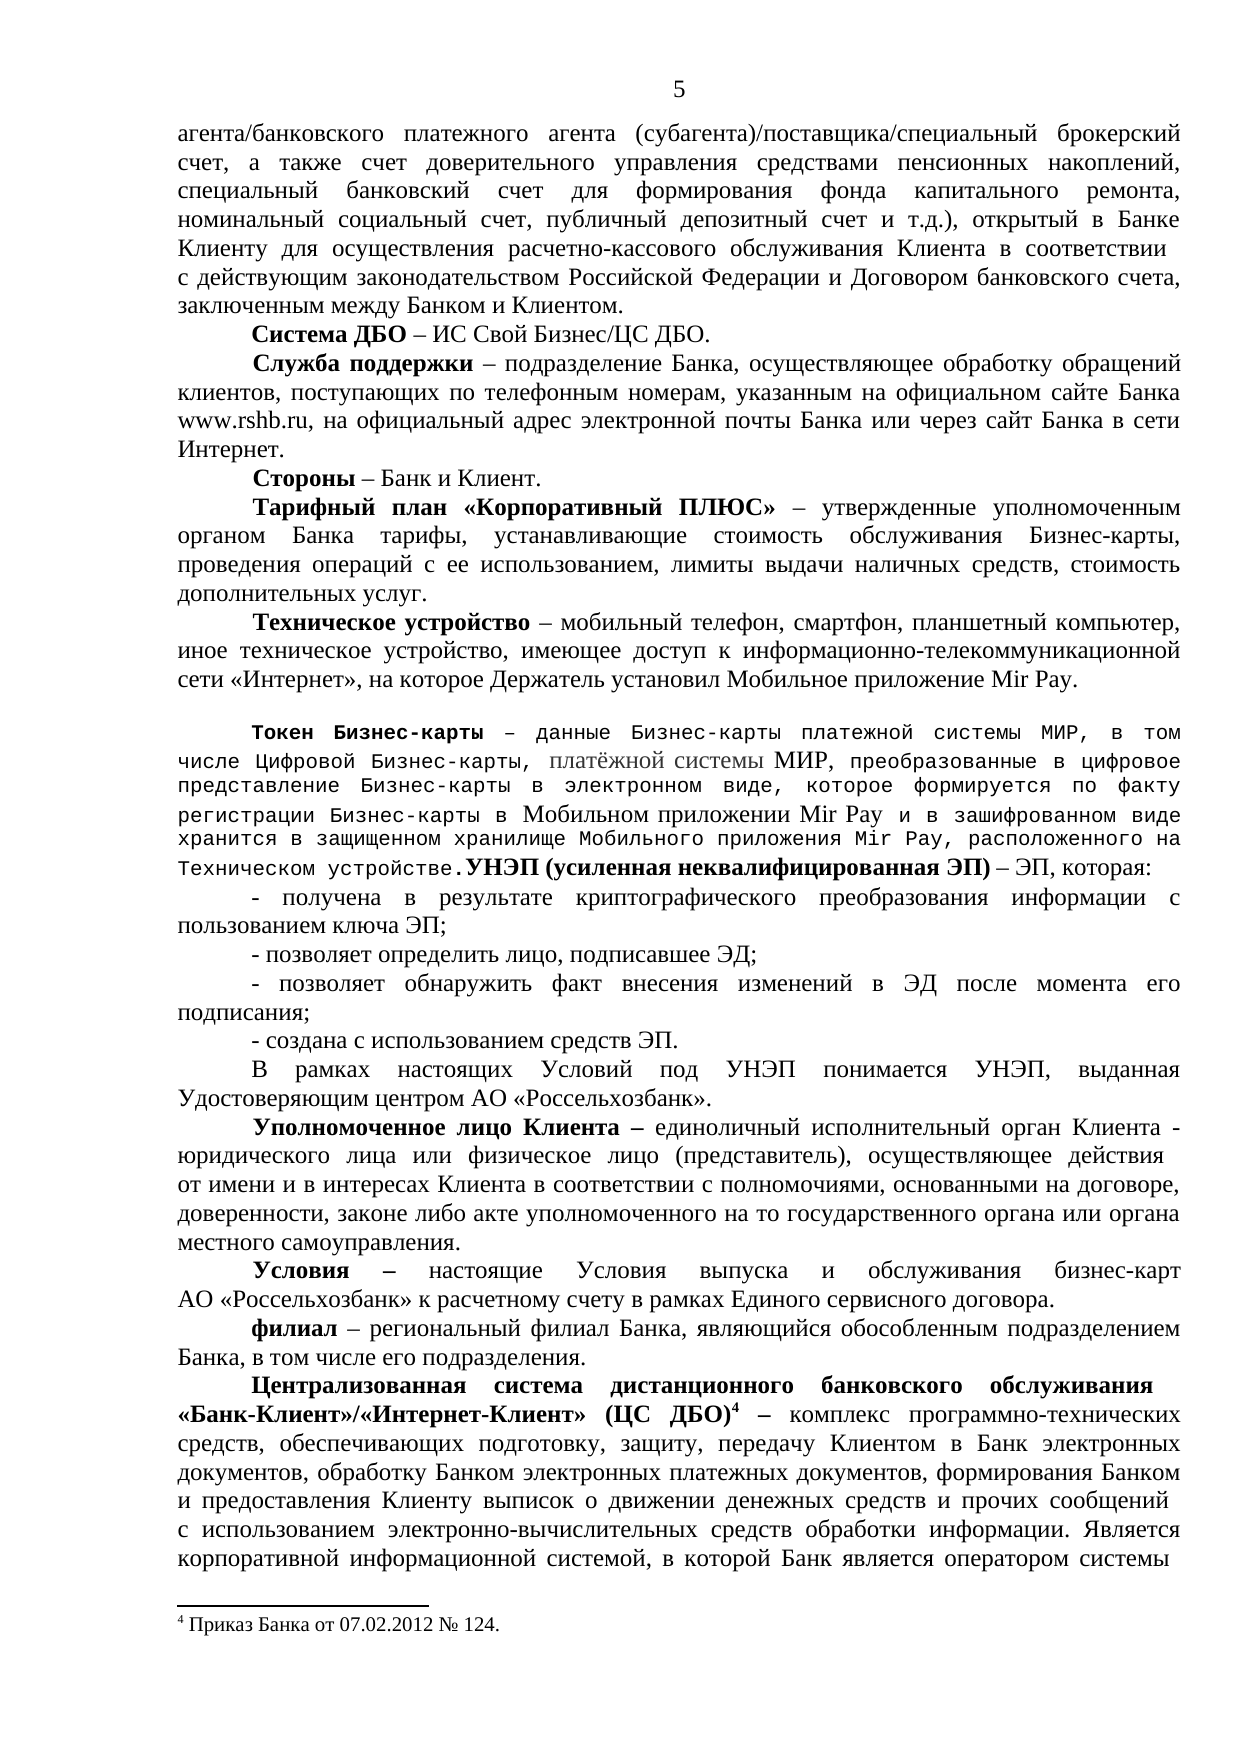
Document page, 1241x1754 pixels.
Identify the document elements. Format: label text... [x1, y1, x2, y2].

text Техническое устройство – мобильный телефон, смартфон, планшетный компьютер, иное техническое устройство, имеющее доступ к информационно-телекоммуникационной сети «Интернет», на которое Держатель установил Мобильное приложение Mir Pay. [177, 607, 1181, 693]
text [177, 1370, 1181, 1572]
list филиал – региональный филиал Банка, являющийся обособленным подразделением Банка, в том числе его подразделения. [177, 1313, 1181, 1370]
text Система ДБО – ИС Свой Бизнес/ЦС ДБО. [177, 319, 1181, 348]
text Уполномоченное лицо Клиента – единоличный исполнительный орган Клиента - юридического лица или физическое лицо (представитель), осуществляющее действия от имени и в интересах Клиента в соответствии с полномочиями, основанными на договоре, доверенности, законе либо акте уполномоченного на то государственного органа или органа местного самоуправления. [177, 1112, 1181, 1255]
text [177, 118, 1181, 319]
text Стороны – Банк и Клиент. [177, 463, 1181, 492]
text - получена в результате криптографического преобразования информации с пользованием ключа ЭП; [177, 882, 1181, 939]
text В рамках настоящих Условий под УНЭП понимается УНЭП, выданная Удостоверяющим центром АО «Россельхозбанк». [177, 1054, 1181, 1112]
text Служба поддержки – подразделение Банка, осуществляющее обработку обращений клиентов, поступающих по телефонным номерам, указанным на официальном сайте Банка www.rshb.ru, на официальный адрес электронной почты Банка или через сайт Банка в сети Интернет. [177, 348, 1181, 463]
text - позволяет определить лицо, подписавшее ЭД; [177, 939, 1181, 968]
text Условия – настоящие Условия выпуска и обслуживания бизнес-карт АО «Россельхозбанк» к расчетному счету в рамках Единого сервисного договора. [177, 1255, 1181, 1313]
text - позволяет обнаружить факт внесения изменений в ЭД после момента его подписания; [177, 968, 1181, 1025]
text - создана с использованием средств ЭП. [177, 1025, 1181, 1054]
text Тарифный план «Корпоративный ПЛЮС» – утвержденные уполномоченным органом Банка тарифы, устанавливающие стоимость обслуживания Бизнес-карты, проведения операций с ее использованием, лимиты выдачи наличных средств, стоимость дополнительных услуг. [177, 492, 1181, 607]
text Токен Бизнес-карты – данные Бизнес-карты платежной системы МИР, в том числе Цифровой Бизнес-карты, платёжной системы МИР, преобразованные в цифровое представление Бизнес-карты в электронном виде, которое формируется по факту регистрации Бизнес-карты в Мобильном приложении Mir Pay и в зашифрованном виде хранится в защищенном хранилище Мобильного приложения Mir Pay, расположенного на Техническом устройстве.УНЭП (усиленная неквалифицированная ЭП) – ЭП, которая: [177, 722, 1181, 882]
